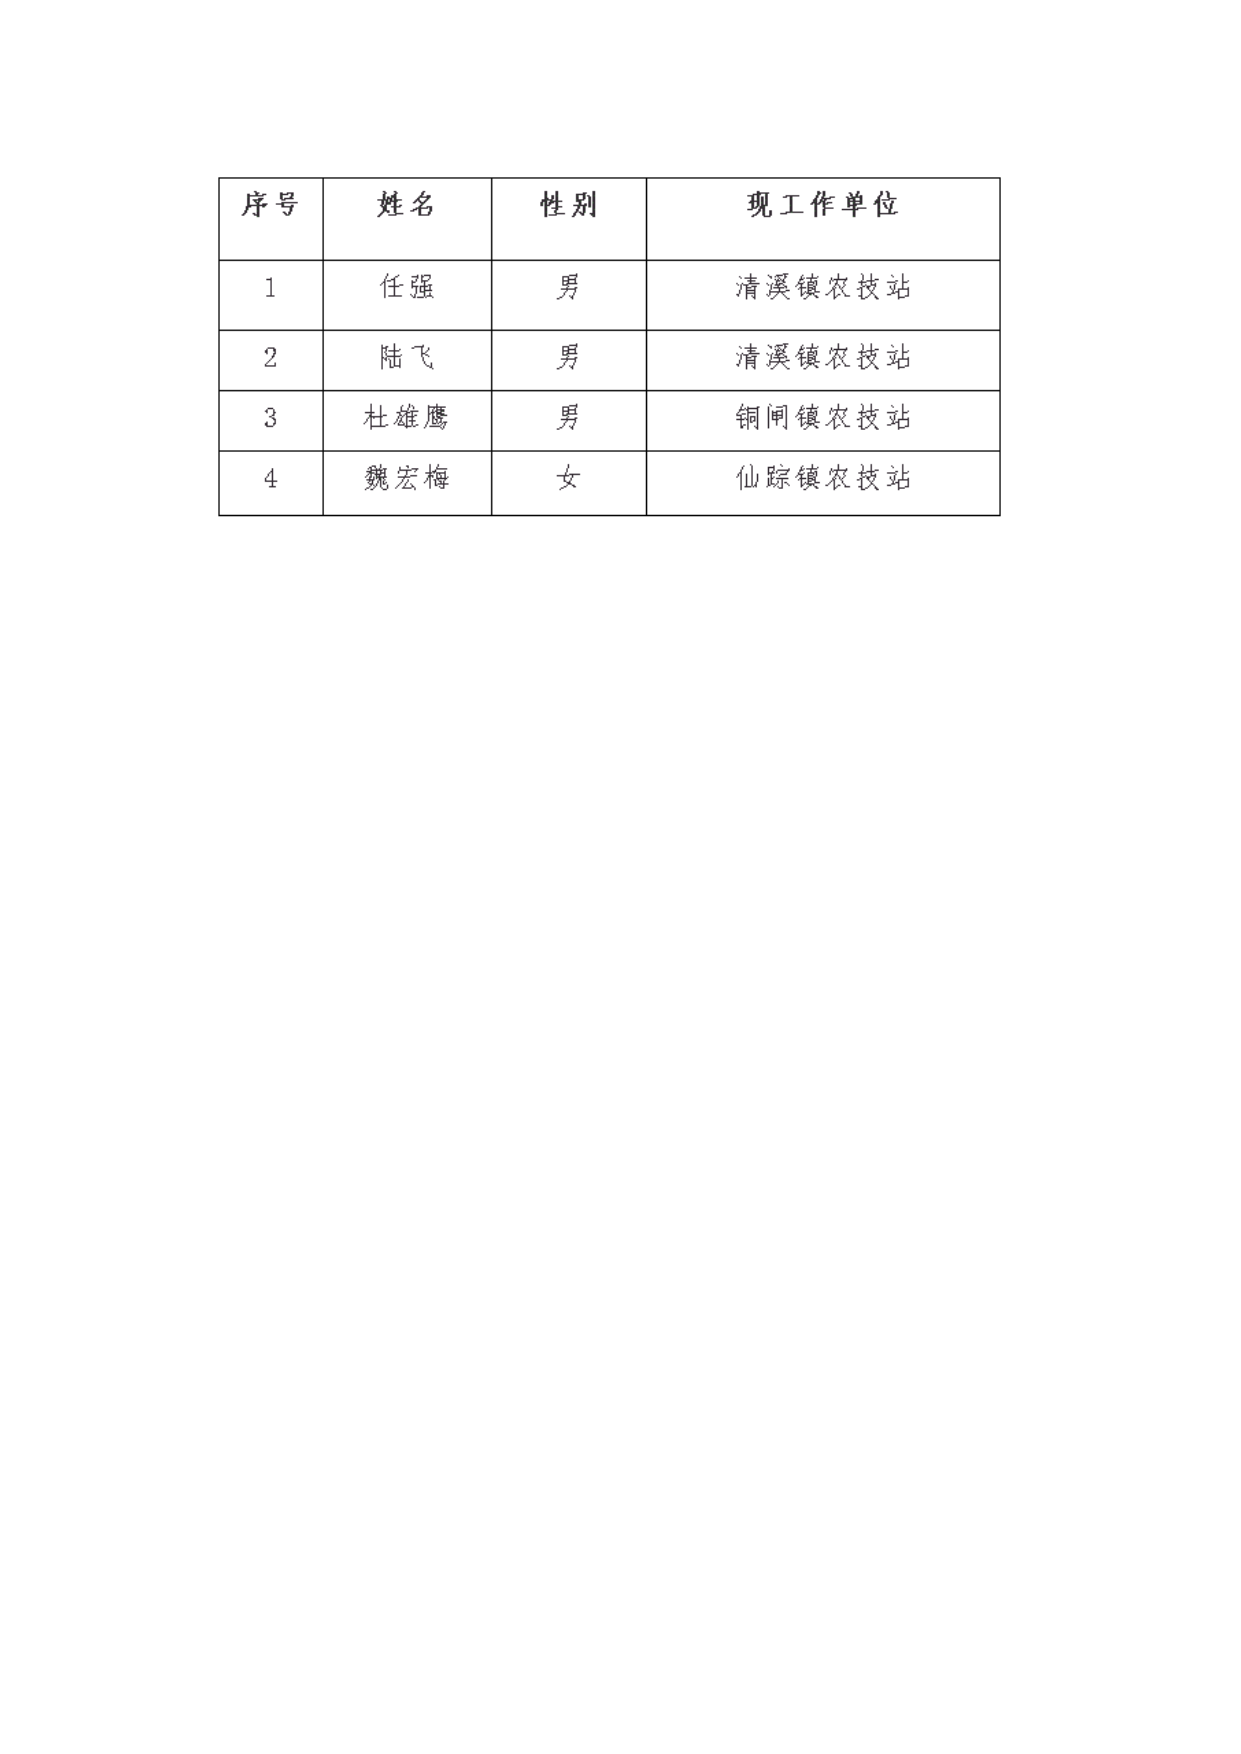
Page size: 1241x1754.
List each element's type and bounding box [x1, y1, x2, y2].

picture [187, 162, 1053, 526]
